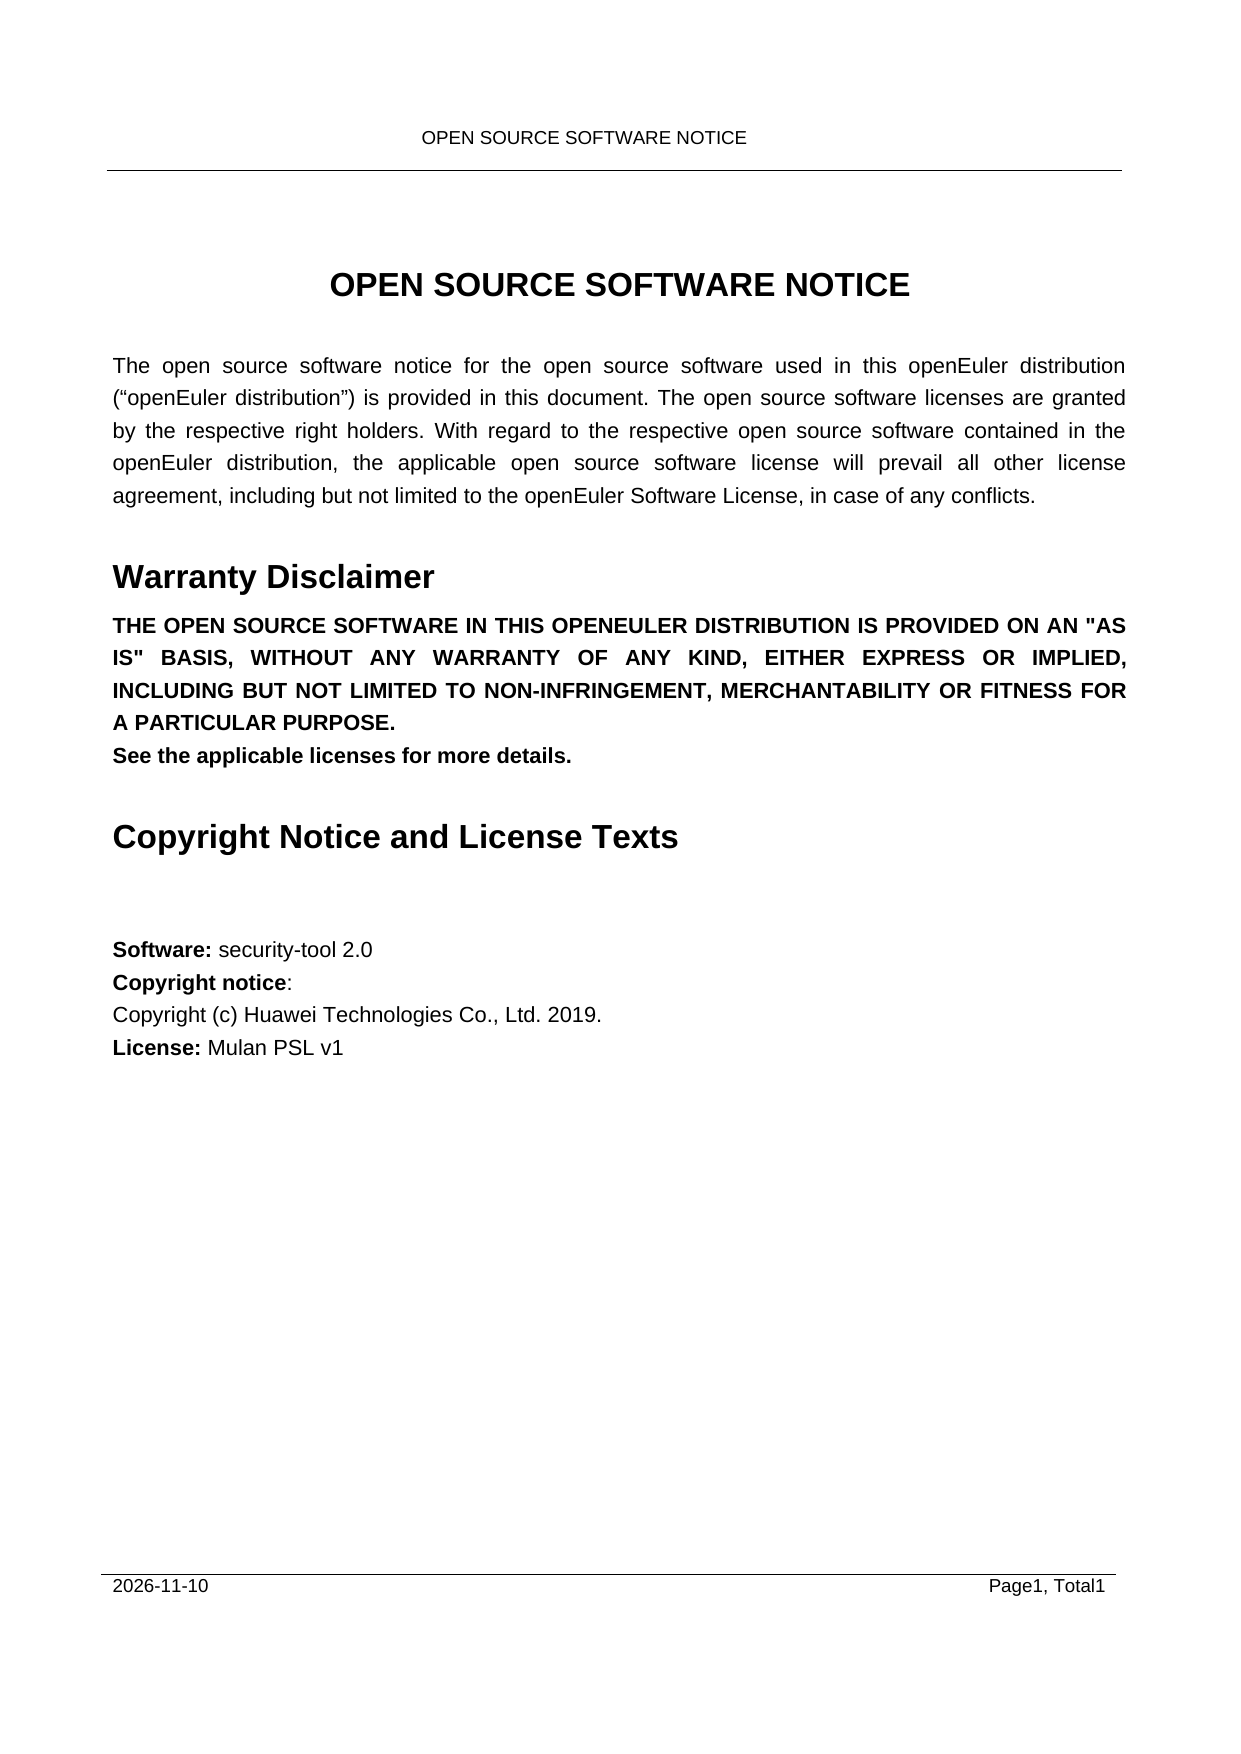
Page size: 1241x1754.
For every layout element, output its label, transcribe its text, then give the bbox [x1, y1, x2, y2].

text Software: security-tool 2.0 [112, 933, 1128, 966]
text License: Mulan PSL v1 [112, 1031, 1128, 1128]
text Copyright Notice and License Texts [112, 804, 1128, 869]
text Copyright notice: [112, 966, 1128, 998]
text Warranty Disclaimer [112, 544, 1128, 609]
text Copyright (c) Huawei Technologies Co., Ltd. 2019. [112, 998, 1128, 1031]
text OPEN SOURCE SOFTWARE NOTICE [112, 251, 1128, 316]
text THE OPEN SOURCE SOFTWARE IN THIS OPENEULER DISTRIBUTION IS PROVIDED ON AN "AS IS" BASIS, WITHOUT ANY WARRANTY OF ANY KIND, EITHER EXPRESS OR IMPLIED, INCLUDING BUT NOT LIMITED TO NON-INFRINGEMENT, MERCHANTABILITY OR FITNESS FOR A PARTICULAR PURPOSE. See the applicable licenses for more details. [112, 609, 1128, 771]
text The open source software notice for the open source software used in this openEuler distribution (“openEuler distribution”) is provided in this document. The open source software licenses are granted by the respective right holders. With regard to the respective open source software contained in the openEuler distribution, the applicable open source software license will prevail all other license agreement, including but not limited to the openEuler Software License, in case of any conflicts. [112, 349, 1128, 511]
